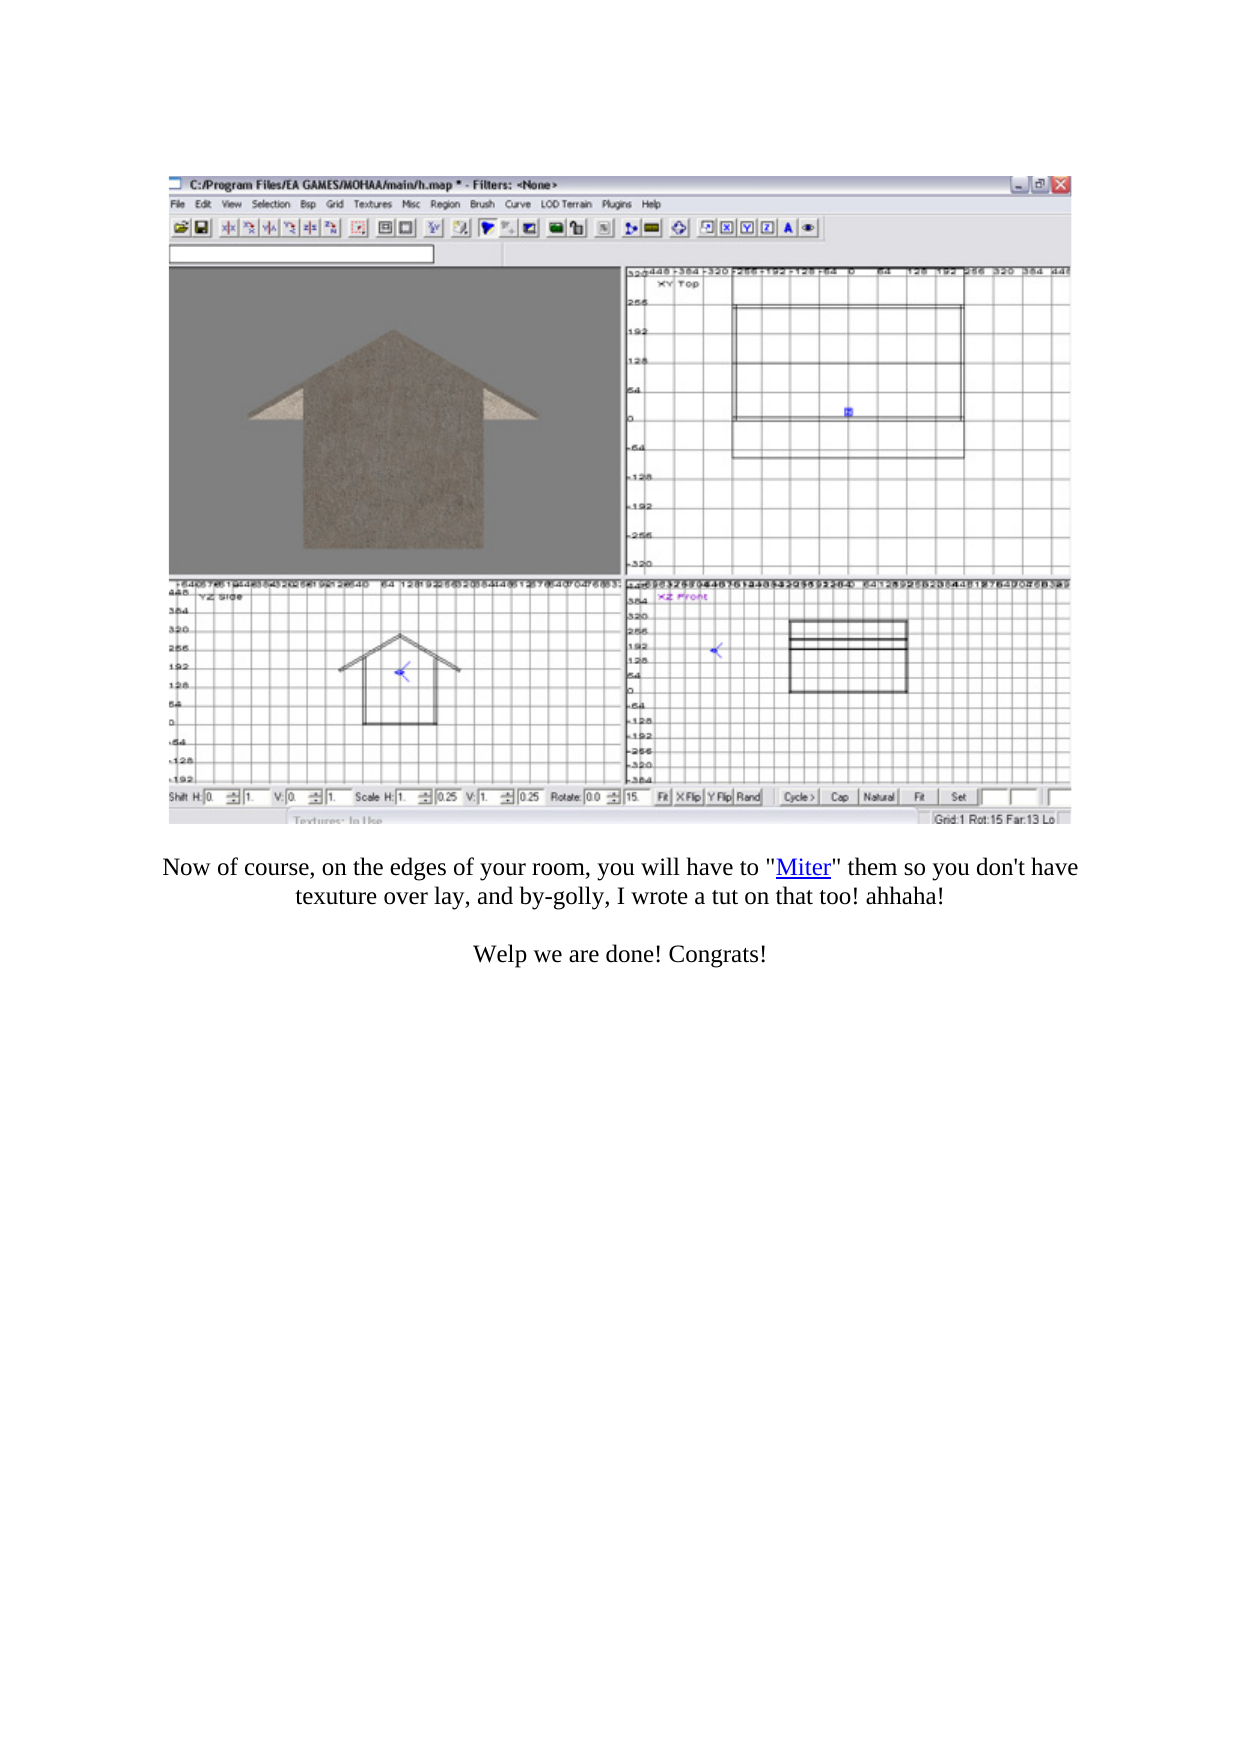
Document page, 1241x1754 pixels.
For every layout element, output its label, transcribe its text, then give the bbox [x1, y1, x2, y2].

table_cell Make a room 512x256x256, put grid on 8 units, apply a texture, and hallow it out! Now deselect everything, and just select the Ceiling! With it selected, hit the "Free Rotate" button "". Now we are going to work in the "Side view". Now click where the red dot is and drag down, your roof should twist around, drag it down twice: Now hit the "Free Rotate" button again to de-use it! or just hit Esc! Now put the grid on 32 units and move your roof over 3 times: Then hit "space bar" to duplicate it, hit the "free rotate" button, and click where the red dot is, and drag down until it looks like it might line up w/your other side: Now deselect the free rotate, but you will still have the other side selecte, now drag it up and over so it is in align w/you other side! Now hit "ESC" to deselect it! Okay, now select both roofs and hit the "CSG Subtract" button, and you will notice by the red circles that it cut our wall! gooood! Now Deselect everything, and selct what we just cut, and delete them, there might be one more still in the back, so select it also and delete it!: And there is your roof so far! Now take a break or keep going? I choose keep going ahhaha! Now select your roof on the left and hit "X" to bring up the clipper tool, and also change your grid to 1 unit! Now click where the 2 roofs meet, and in the middle, clip of your left wall!: ((I zoomed in to do this)) Now hit enter to make your roof complete on the left: Deselect that side and select the right side and do the same exact thing, but remember, insted of clicking on top, then down, you will have to click on the bottom and then up, look at my "1" and "2" positions, you will get it! Then hit enter, and deselect it! and Vualla! complete connection!!!!!!!! BUT WE ARE NOT DONE YET! WHAT ABOUT THIS MESSSS!?!?!?!?!?!?! ((the huge hole)) Don't worry, Nemesis is here!!!!!!!!! Select the front wall and the back wall! And click where the purple dot is...oh, if you still have the clipper tool selected, deselect it...okay, now back to the purple dot, click where it is and drag up till! OMG! IT MATCHES! MMMUUUHAHAHHAHAHHA Deselect everything, and there you go!!!!!!!!!!!! PEEERFECT! Now of course, on the edges of your room, you will have to "Miter" them so you don't have texuture over lay, and by-golly, I wrote a tut on that too! ahhaha! Welp we are done! Congrats! [148, 148, 1093, 968]
picture [168, 176, 1072, 824]
